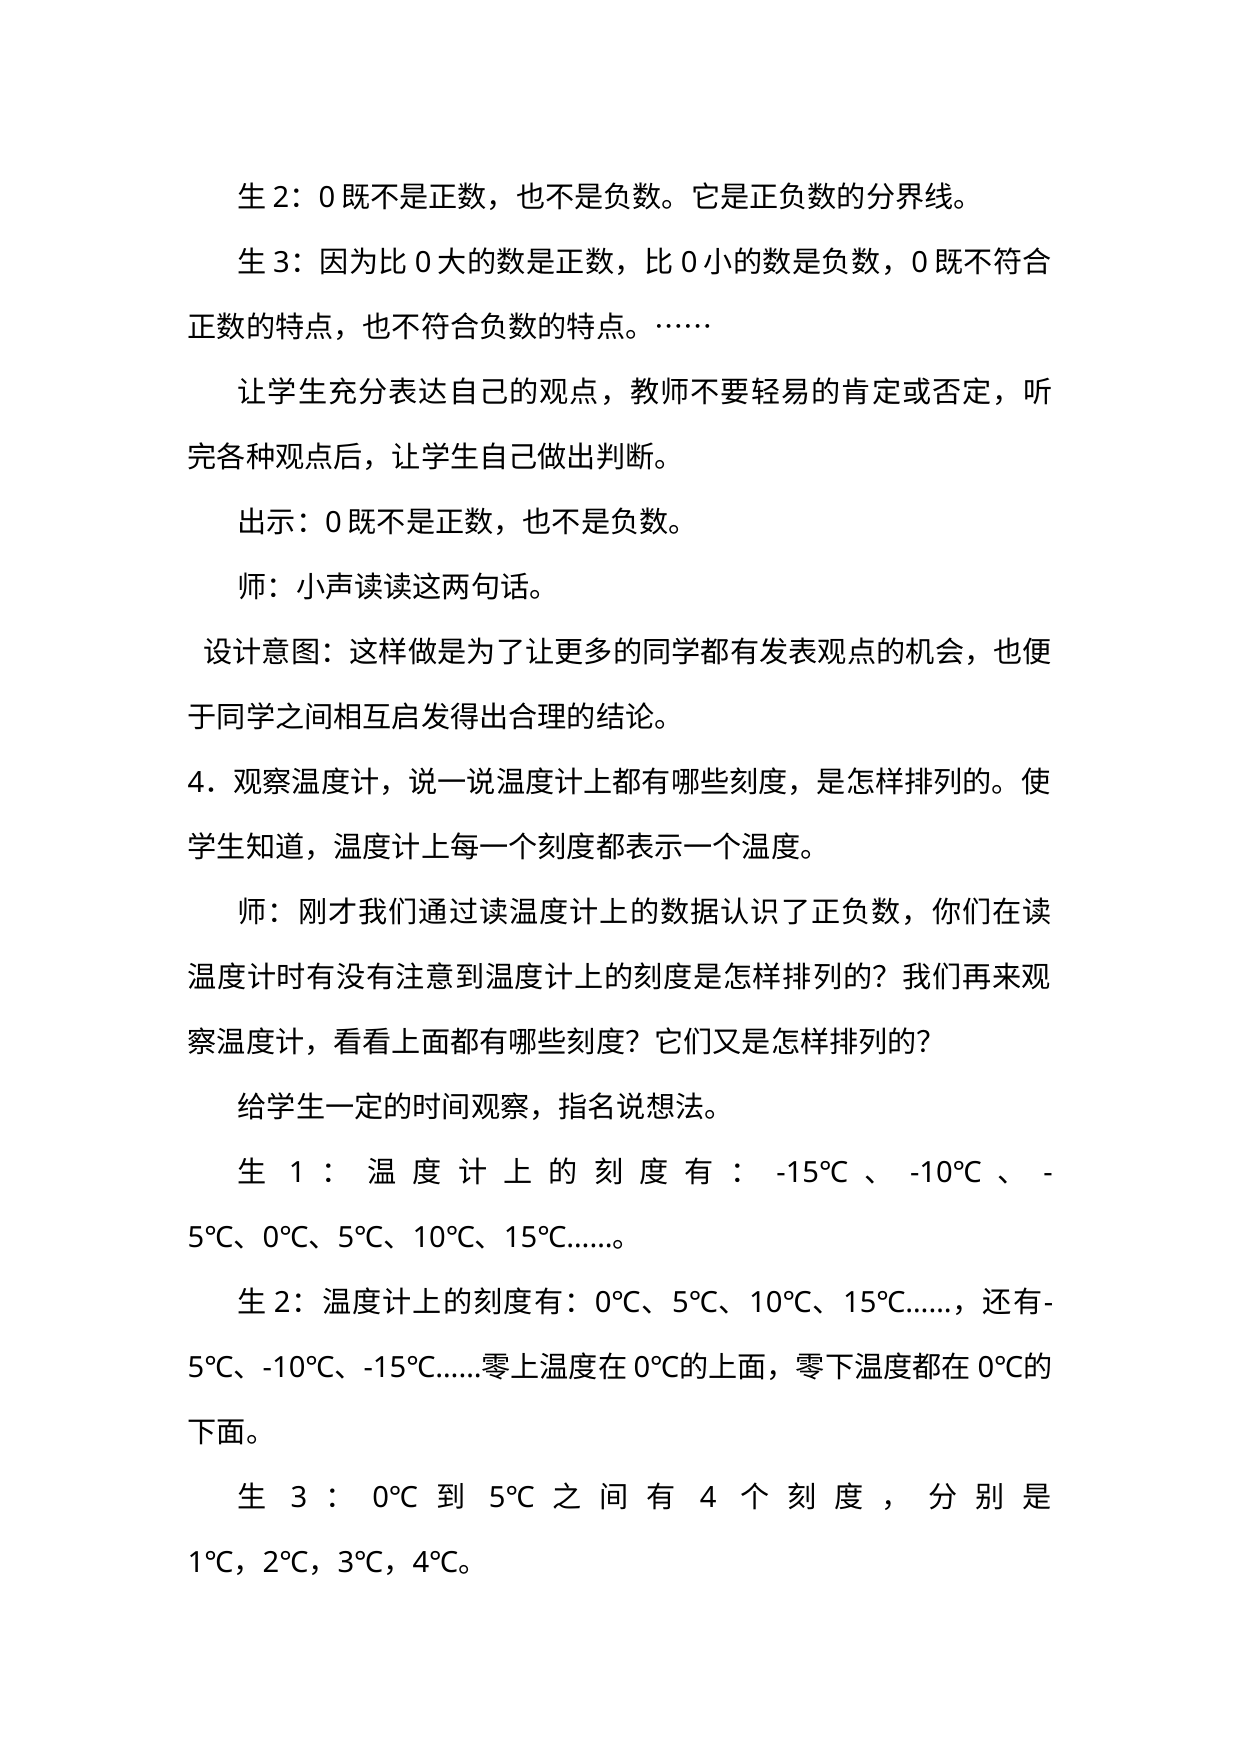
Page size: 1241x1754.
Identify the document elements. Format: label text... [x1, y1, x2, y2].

text 生2：0既不是正数，也不是负数。它是正负数的分界线。 [187, 162, 1053, 227]
text 4．观察温度计，说一说温度计上都有哪些刻度，是怎样排列的。使学生知道，温度计上每一个刻度都表示一个温度。 [187, 747, 1053, 877]
text 师：小声读读这两句话。 [187, 552, 1053, 617]
text 生3：因为比0大的数是正数，比0小的数是负数，0既不符合正数的特点，也不符合负数的特点。…… [187, 227, 1053, 357]
text 师：刚才我们通过读温度计上的数据认识了正负数，你们在读温度计时有没有注意到温度计上的刻度是怎样排列的？我们再来观察温度计，看看上面都有哪些刻度？它们又是怎样排列的？ [187, 877, 1053, 1072]
text 生2：温度计上的刻度有：、、、……，还有、、……零上温度在的上面，零下温度都在的下面。 [187, 1267, 1053, 1462]
text 给学生一定的时间观察，指名说想法。 [187, 1072, 1053, 1137]
text 设计意图：这样做是为了让更多的同学都有发表观点的机会，也便于同学之间相互启发得出合理的结论。 [187, 617, 1053, 747]
text 生1：温度计上的刻度有：、、、、、、……。 [187, 1137, 1053, 1267]
text 让学生充分表达自己的观点，教师不要轻易的肯定或否定，听完各种观点后，让学生自己做出判断。 [187, 357, 1053, 487]
text 出示：0既不是正数，也不是负数。 [187, 487, 1053, 552]
text 生3：到之间有4个刻度，分别是，，，。 [187, 1462, 1053, 1592]
